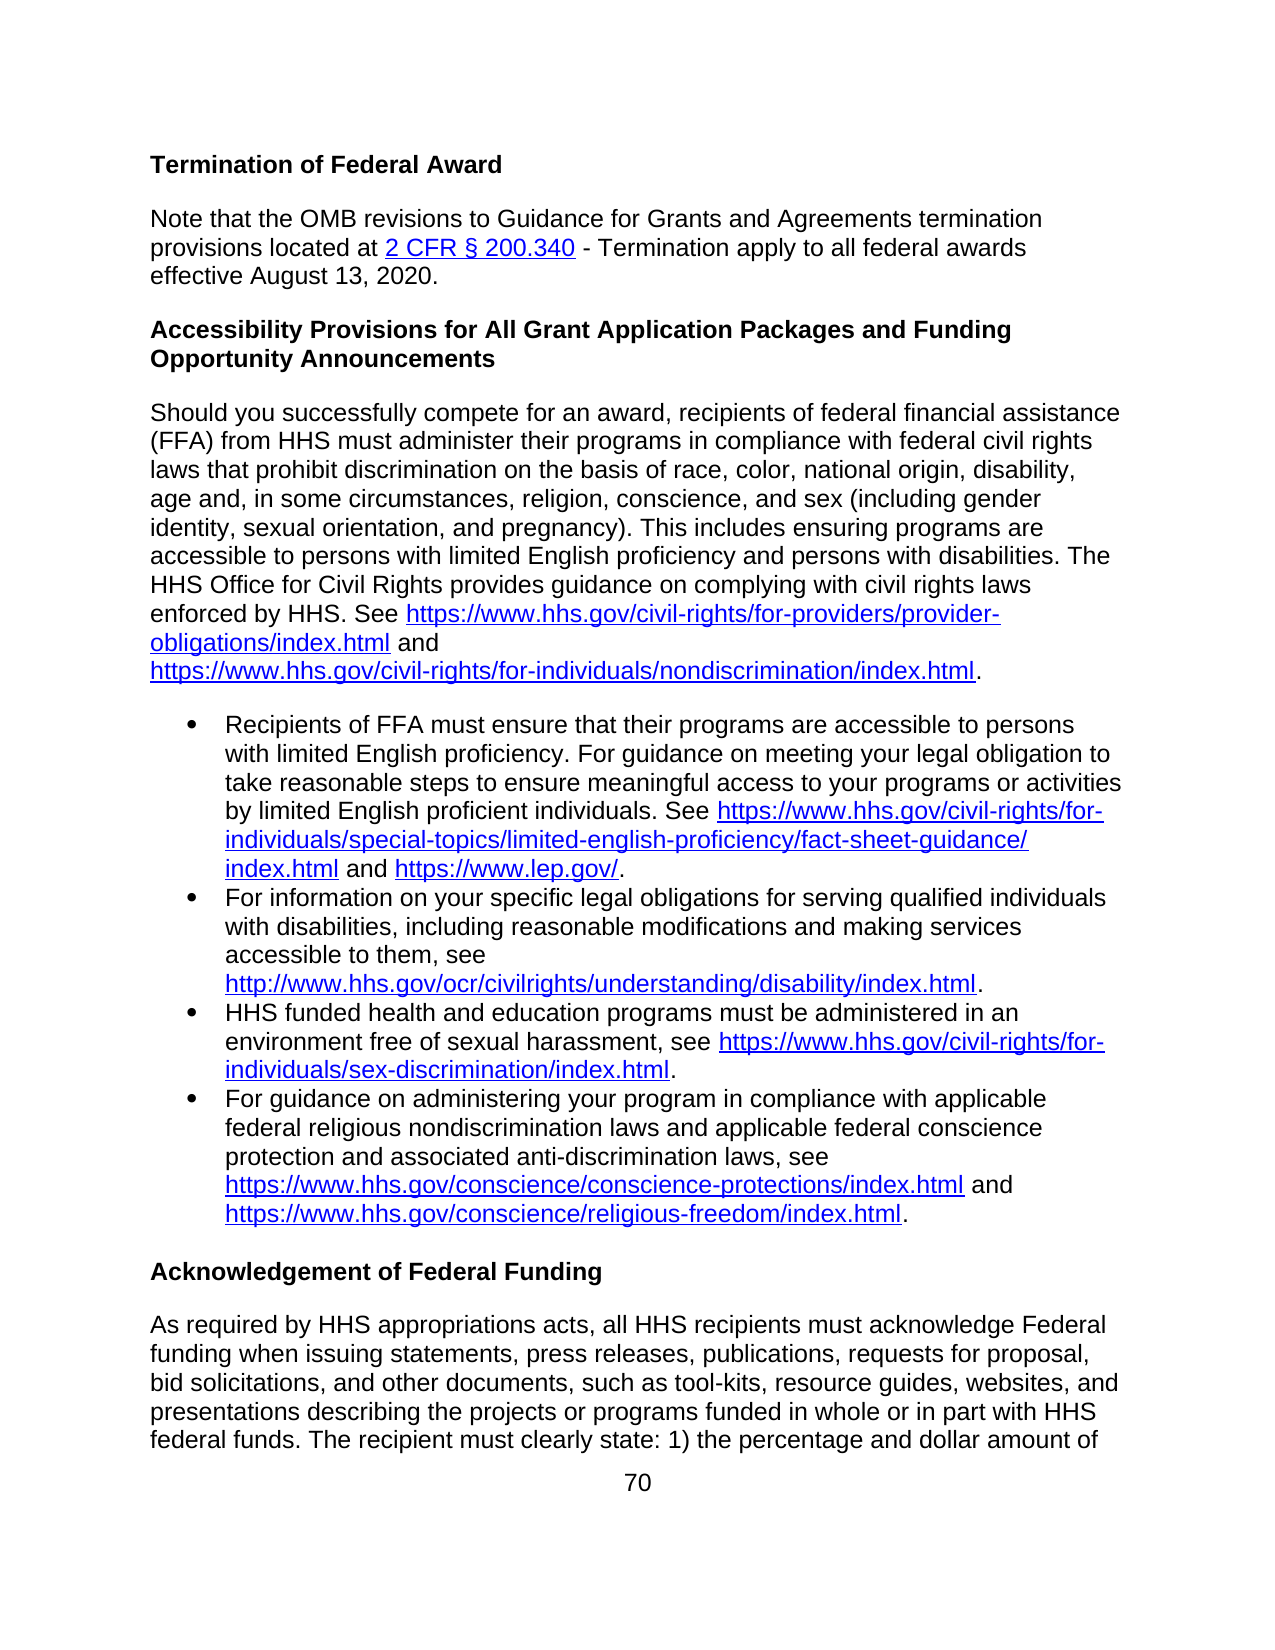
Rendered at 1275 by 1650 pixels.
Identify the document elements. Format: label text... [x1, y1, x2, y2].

list For guidance on administering your program in compliance with applicable federal religious nondiscrimination laws and applicable federal conscience protection and associated anti-discrimination laws, see https://www.hhs.gov/conscience/conscience-protections/index.html and https://www.hhs.gov/conscience/religious-freedom/index.html. [187, 1084, 1125, 1228]
text Termination of Federal Award [150, 150, 1125, 179]
text Acknowledgement of Federal Funding [150, 1257, 1125, 1285]
list HHS funded health and education programs must be administered in an environment free of sexual harassment, see https://www.hhs.gov/civil-rights/for-individuals/sex-discrimination/index.html. [187, 998, 1125, 1084]
text Note that the OMB revisions to Guidance for Grants and Agreements termination provisions located at 2 CFR § 200.340 - Termination apply to all federal awards effective August 13, 2020. [150, 204, 1125, 290]
text Accessibility Provisions for All Grant Application Packages and Funding Opportunity Announcements [150, 315, 1125, 372]
list Recipients of FFA must ensure that their programs are accessible to persons with limited English proficiency. For guidance on meeting your legal obligation to take reasonable steps to ensure meaningful access to your programs or activities by limited English proficient individuals. See https://www.hhs.gov/civil-rights/for-individuals/special-topics/limited-english-proficiency/fact-sheet-guidance/index.html and https://www.lep.gov/. [187, 710, 1125, 883]
list For information on your specific legal obligations for serving qualified individuals with disabilities, including reasonable modifications and making services accessible to them, see http://www.hhs.gov/ocr/civilrights/understanding/disability/index.html. [187, 883, 1125, 998]
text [150, 1310, 1125, 1454]
text Should you successfully compete for an award, recipients of federal financial assistance (FFA) from HHS must administer their programs in compliance with federal civil rights laws that prohibit discrimination on the basis of race, color, national origin, disability, age and, in some circumstances, religion, conscience, and sex (including gender identity, sexual orientation, and pregnancy). This includes ensuring programs are accessible to persons with limited English proficiency and persons with disabilities. The HHS Office for Civil Rights provides guidance on complying with civil rights laws enforced by HHS. See https://www.hhs.gov/civil-rights/for-providers/provider-obligations/index.html and https://www.hhs.gov/civil-rights/for-individuals/nondiscrimination/index.html. [150, 397, 1125, 685]
